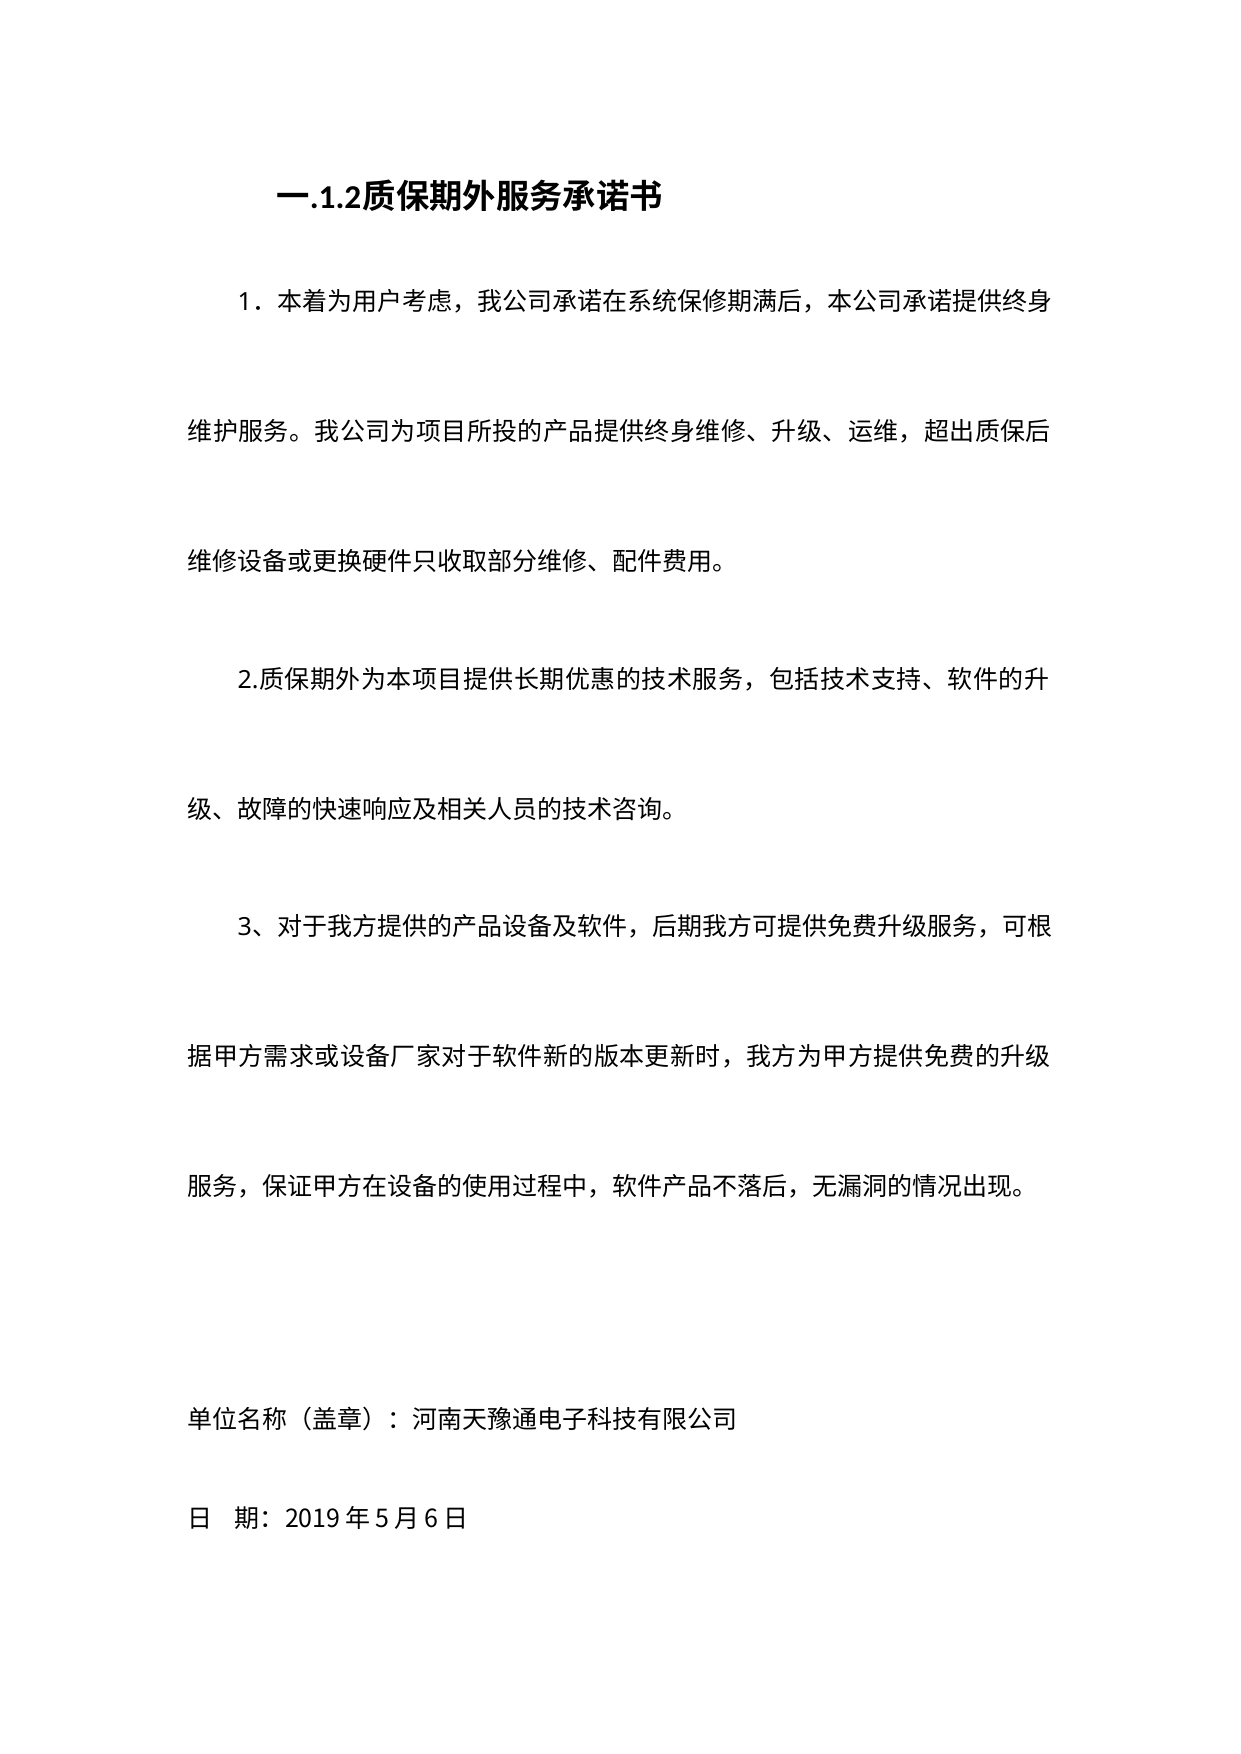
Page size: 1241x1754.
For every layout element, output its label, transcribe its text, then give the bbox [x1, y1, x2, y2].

text 1．本着为用户考虑，我公司承诺在系统保修期满后，本公司承诺提供终身维护服务。我公司为项目所投的产品提供终身维修、升级、运维，超出质保后维修设备或更换硬件只收取部分维修、配件费用。 [187, 267, 1053, 592]
text 3、对于我方提供的产品设备及软件，后期我方可提供免费升级服务，可根据甲方需求或设备厂家对于软件新的版本更新时，我方为甲方提供免费的升级服务，保证甲方在设备的使用过程中，软件产品不落后，无漏洞的情况出现。 [187, 892, 1053, 1217]
text 单位名称（盖章）：河南天豫通电子科技有限公司 [187, 1385, 1009, 1450]
text 日 期：2019年5月6日 [187, 1484, 1009, 1549]
text 2.质保期外为本项目提供长期优惠的技术服务，包括技术支持、软件的升级、故障的快速响应及相关人员的技术咨询。 [187, 645, 1053, 840]
subtitle 质保期外服务承诺书 [276, 162, 1053, 227]
